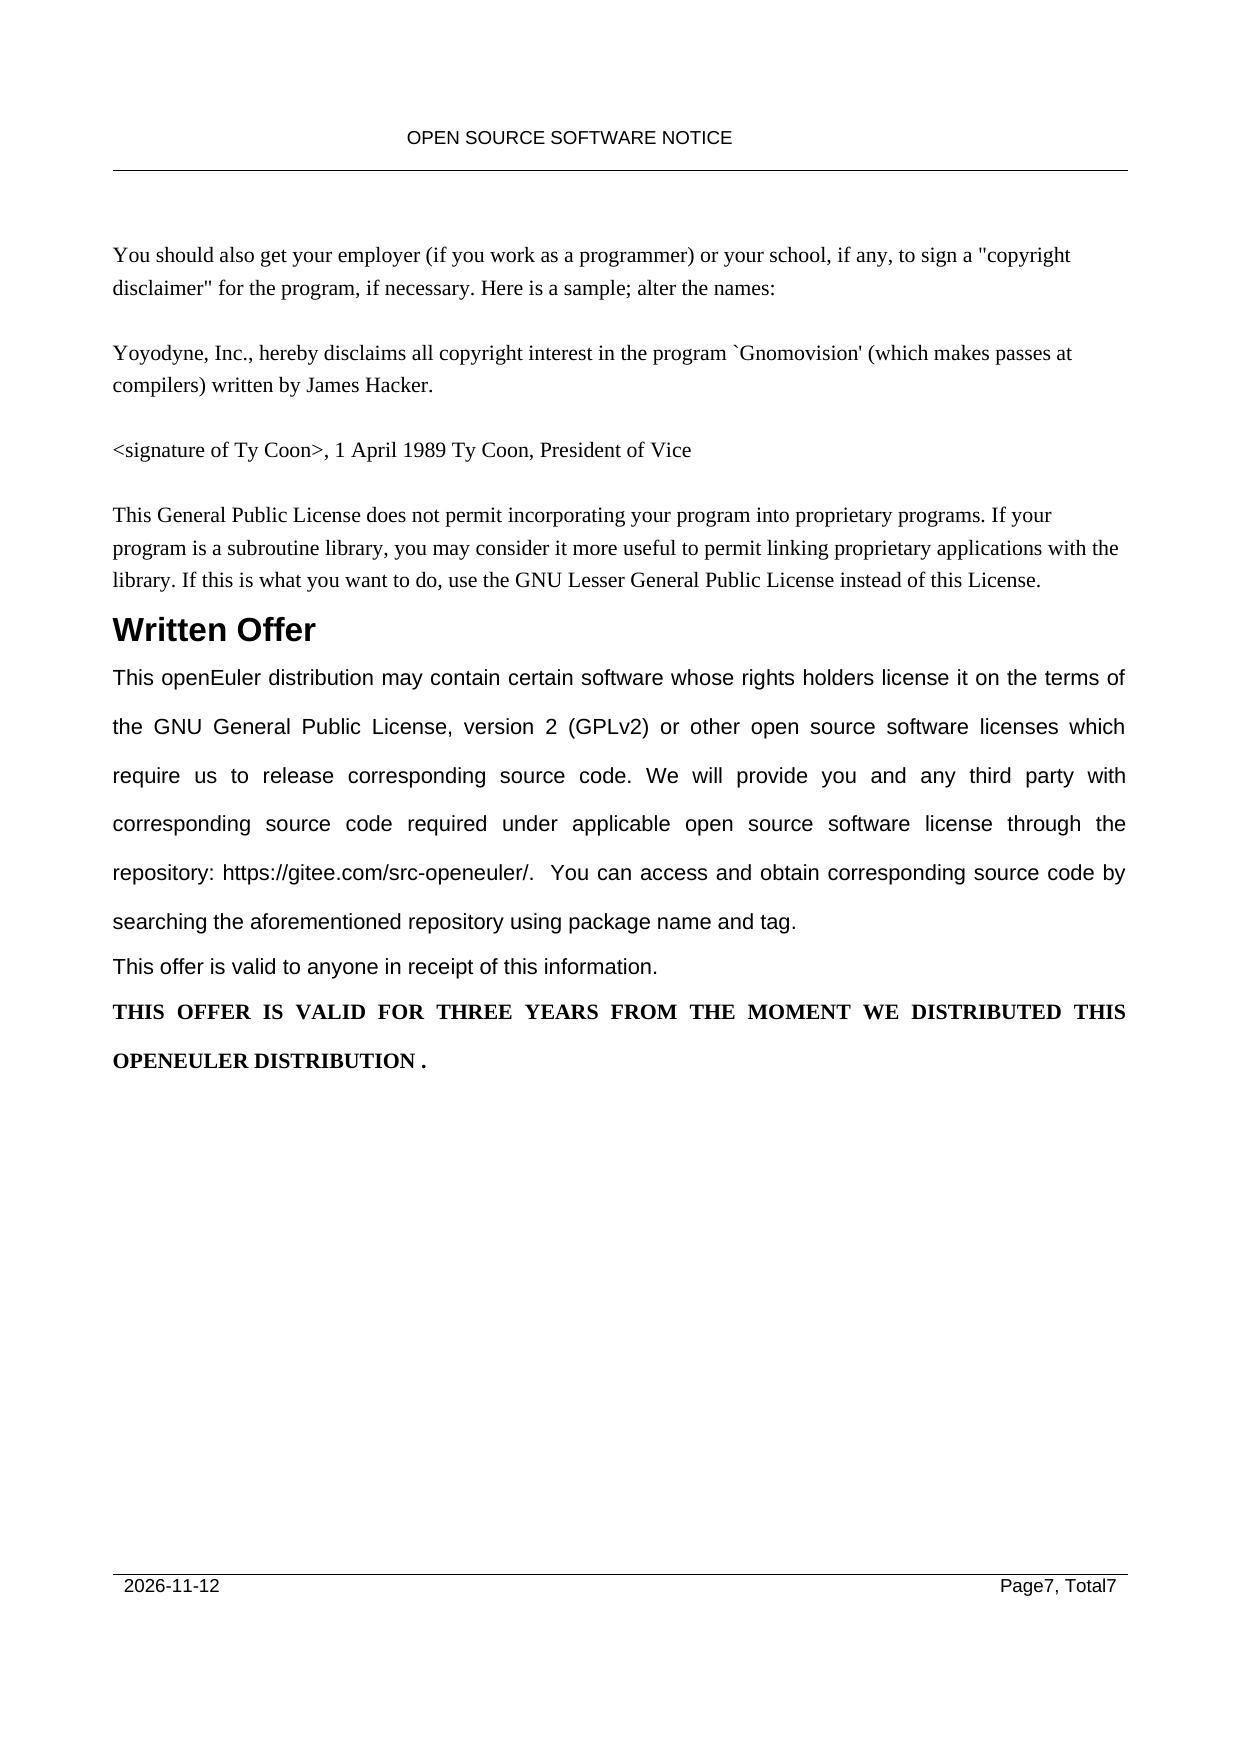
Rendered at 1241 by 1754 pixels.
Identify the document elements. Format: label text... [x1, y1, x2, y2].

text Written Offer [112, 596, 1128, 661]
text THIS OFFER IS VALID FOR THREE YEARS FROM THE MOMENT WE DISTRIBUTED THIS OPENEULER DISTRIBUTION . [112, 995, 1128, 1077]
text This openEuler distribution may contain certain software whose rights holders license it on the terms of the GNU General Public License, version 2 (GPLv2) or other open source software licenses which require us to release corresponding source code. We will provide you and any third party with corresponding source code required under applicable open source software license through the repository: https://gitee.com/src-openeuler/. You can access and obtain corresponding source code by searching the aforementioned repository using package name and tag. [112, 661, 1128, 938]
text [112, 206, 1128, 596]
text This offer is valid to anyone in receipt of this information. [112, 950, 1128, 983]
